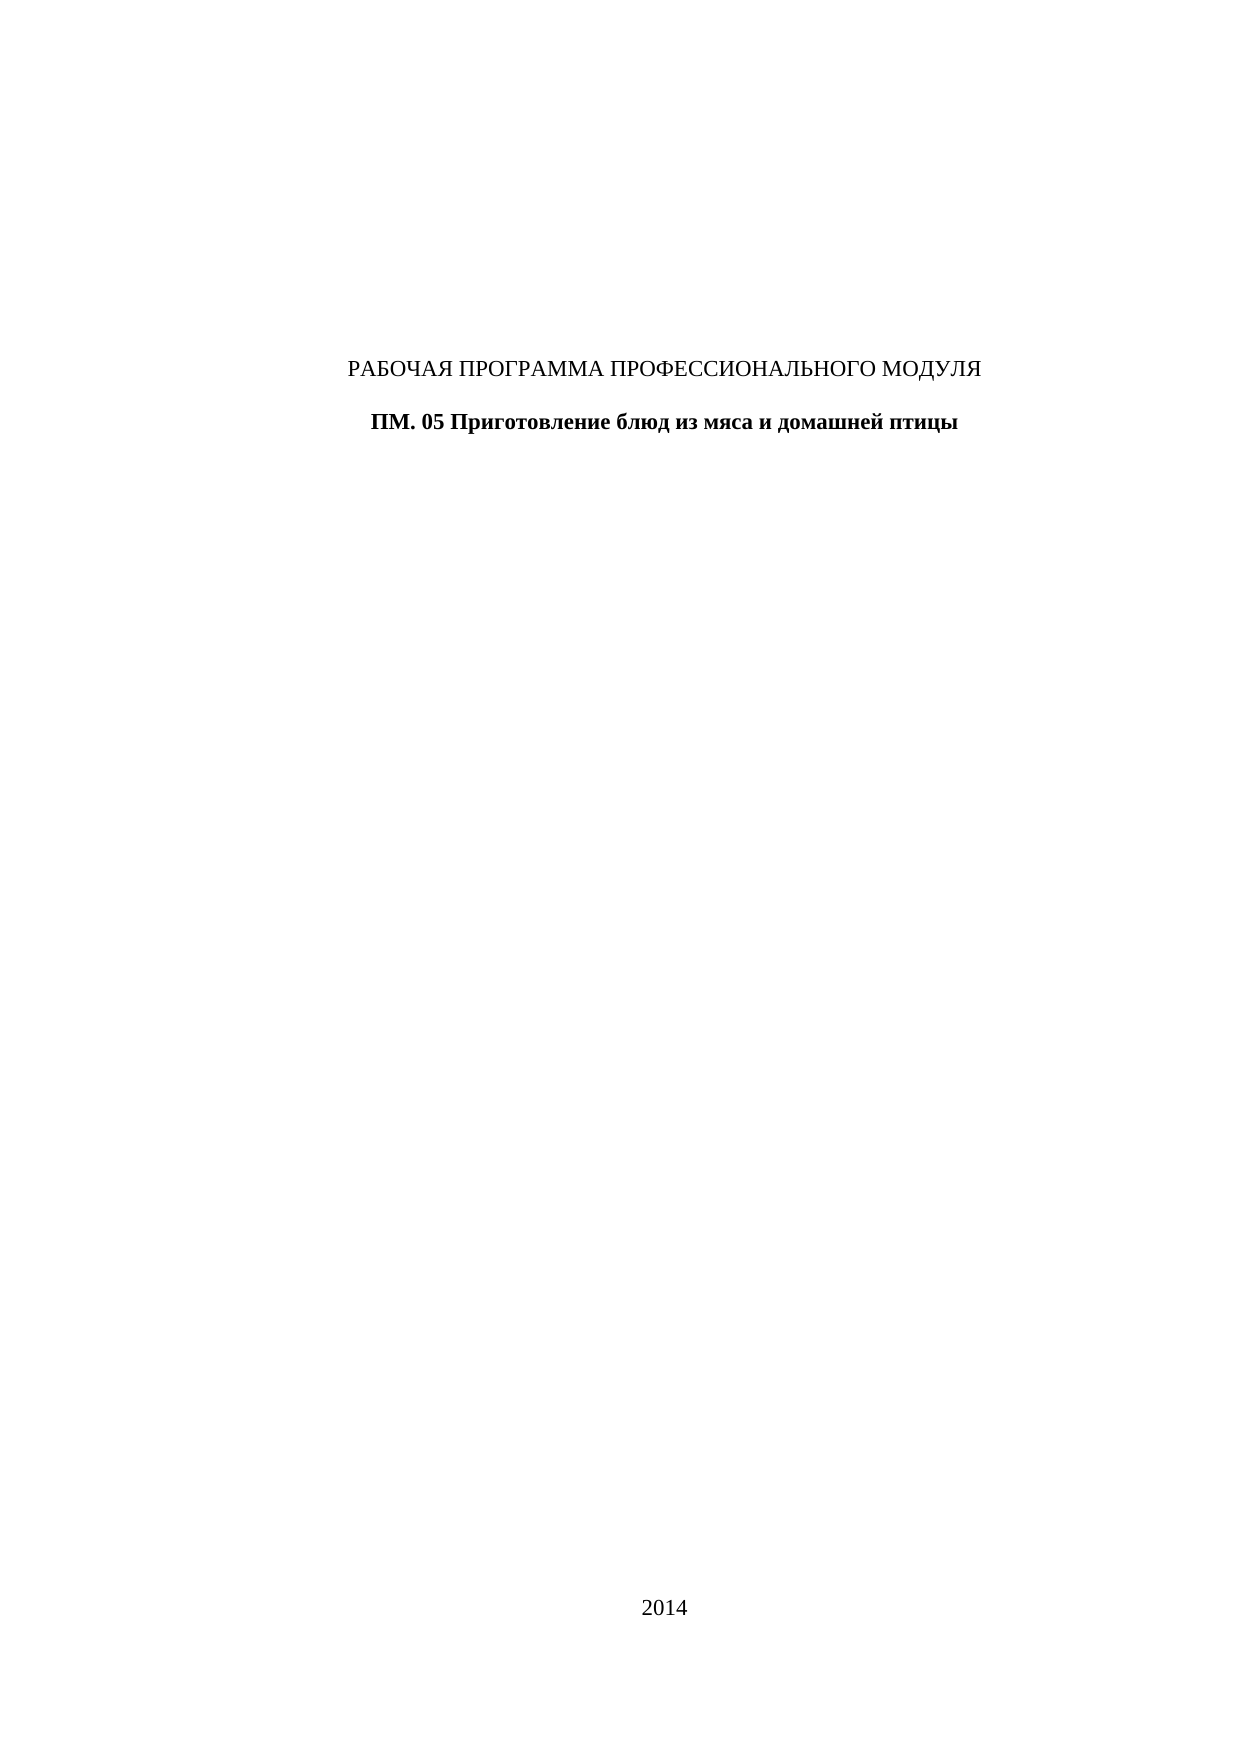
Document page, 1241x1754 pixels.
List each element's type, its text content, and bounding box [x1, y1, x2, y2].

text РАБОЧАЯ ПРОГРАММА ПРОФЕССИОНАЛЬНОГО МОДУЛЯ [177, 355, 1152, 382]
text 2014 [177, 1594, 1152, 1620]
text ПМ. 05 Приготовление блюд из мяса и домашней птицы [177, 408, 1152, 434]
